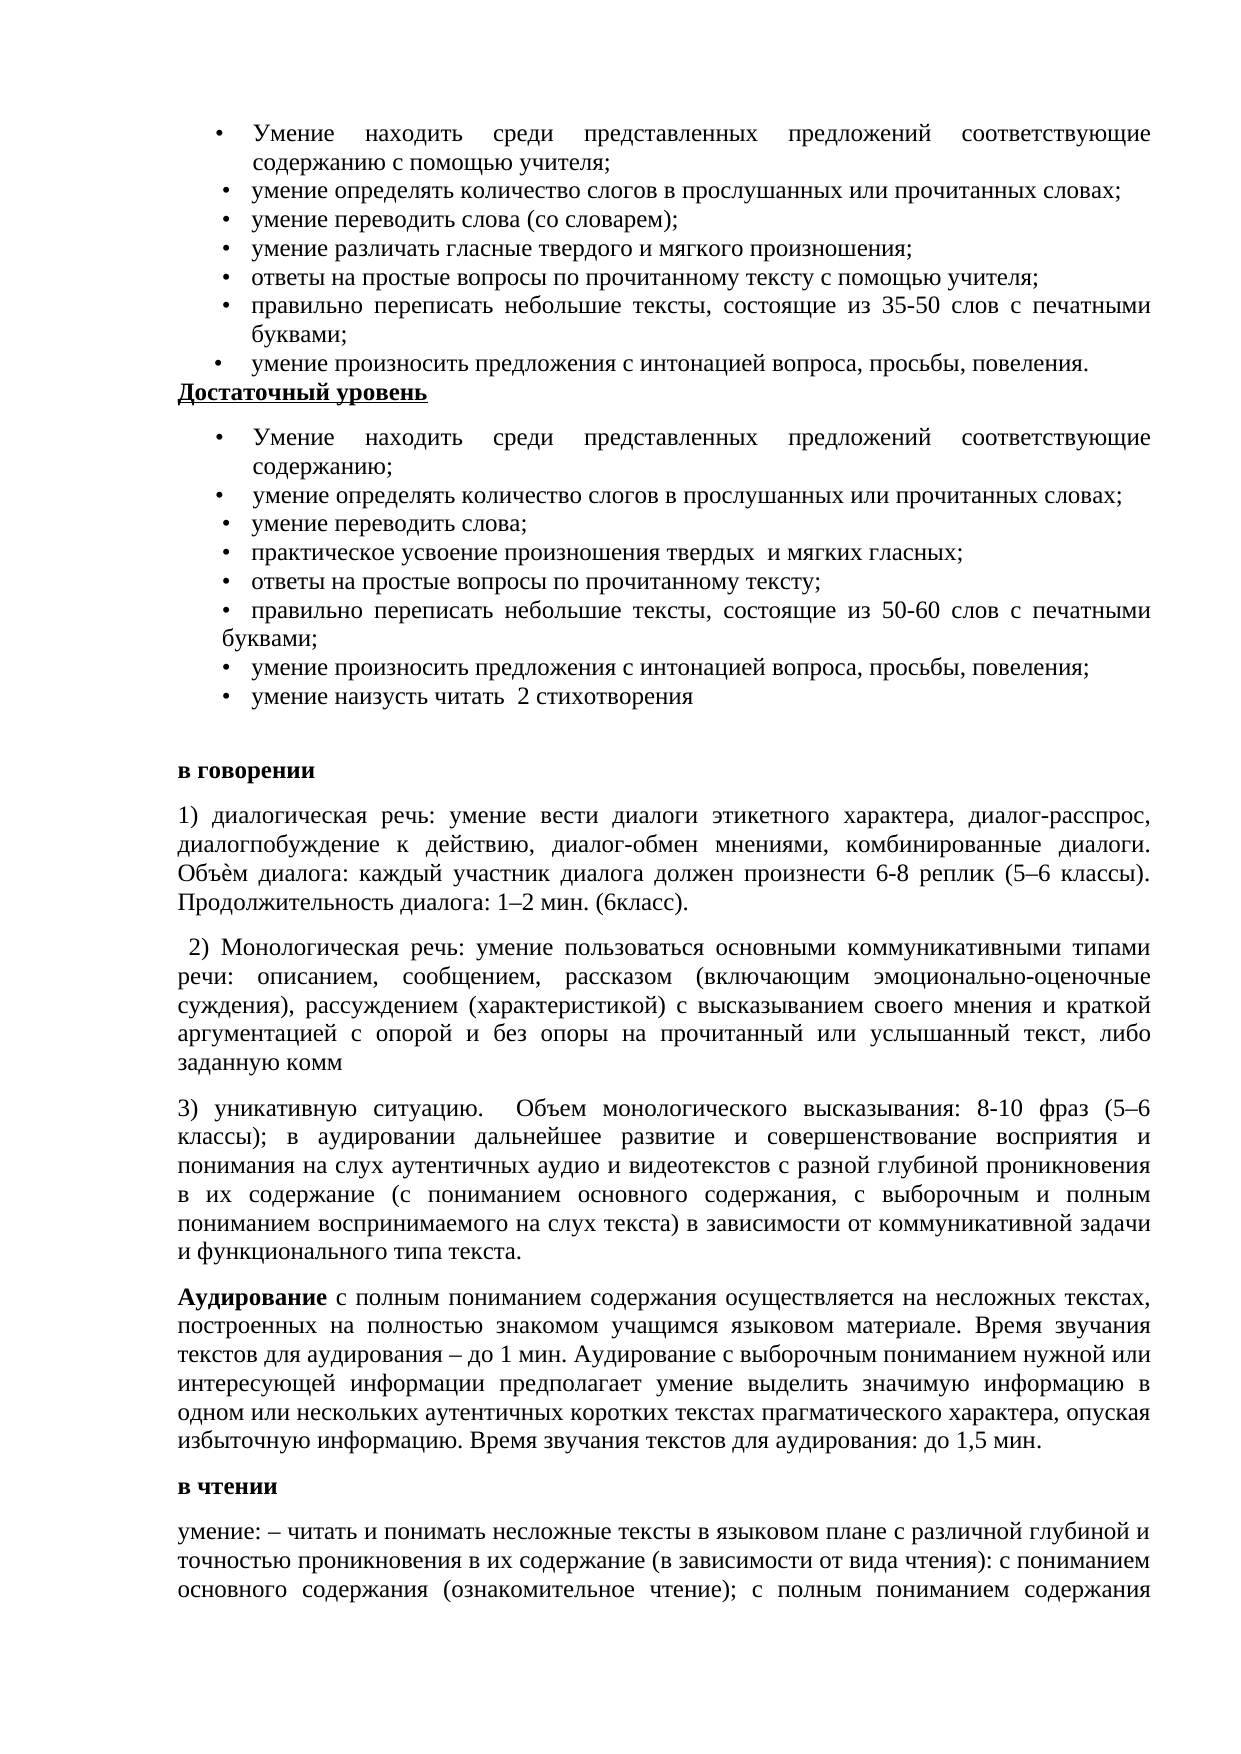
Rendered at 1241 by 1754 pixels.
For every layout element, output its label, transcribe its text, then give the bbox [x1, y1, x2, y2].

list умение переводить слова; [222, 508, 1152, 537]
list умение переводить слова (со словарем); [222, 204, 1152, 233]
list ответы на простые вопросы по прочитанному тексту с помощью учителя; [222, 262, 1152, 291]
text 1) диалогическая речь: умение вести диалоги этикетного характера, диалог-расспрос, диалогпобуждение к действию, диалог-обмен мнениями, комбинированные диалоги. Объѐм диалога: каждый участник диалога должен произнести 6-8 реплик (5–6 классы). Продолжительность диалога: 1–2 мин. (6класс). [177, 801, 1152, 916]
text в чтении [177, 1471, 1152, 1500]
text 2) Монологическая речь: умение пользоваться основными коммуникативными типами речи: описанием, сообщением, рассказом (включающим эмоционально-оценочные суждения), рассуждением (характеристикой) с высказыванием своего мнения и краткой аргументацией с опорой и без опоры на прочитанный или услышанный текст, либо заданную комм [177, 932, 1152, 1076]
text Достаточный уровень [177, 377, 1152, 406]
list умение различать гласные твердого и мягкого произношения; [222, 233, 1152, 262]
list практическое усвоение произношения твердых и мягких гласных; [222, 537, 1152, 566]
list умение определять количество слогов в прослушанных или прочитанных словах; [215, 480, 1152, 508]
list ответы на простые вопросы по прочитанному тексту; [222, 566, 1152, 595]
list правильно переписать небольшие тексты, состоящие из 50-60 слов с печатными буквами; [222, 595, 1152, 652]
text в говорении [177, 755, 1152, 784]
list умение произносить предложения с интонацией вопроса, просьбы, повеления; [222, 652, 1152, 681]
list умение наизусть читать 2 стихотворения [222, 681, 1152, 710]
list Умение находить среди представленных предложений соответствующие содержанию с помощью учителя; [215, 118, 1152, 176]
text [177, 1516, 1152, 1603]
text 3) уникативную ситуацию. Объем монологического высказывания: 8-10 фраз (5–6 классы); в аудировании дальнейшее развитие и совершенствование восприятия и понимания на слух аутентичных аудио и видеотекстов с разной глубиной проникновения в их содержание (с пониманием основного содержания, с выборочным и полным пониманием воспринимаемого на слух текста) в зависимости от коммуникативной задачи и функционального типа текста. [177, 1093, 1152, 1265]
list Умение находить среди представленных предложений соответствующие содержанию; [215, 422, 1152, 480]
list умение произносить предложения с интонацией вопроса, просьбы, повеления. [213, 348, 1152, 377]
list правильно переписать небольшие тексты, состоящие из 35-50 слов с печатными буквами; [222, 291, 1152, 348]
text Аудирование с полным пониманием содержания осуществляется на несложных текстах, построенных на полностью знакомом учащимся языковом материале. Время звучания текстов для аудирования – до 1 мин. Аудирование с выборочным пониманием нужной или интересующей информации предполагает умение выделить значимую информацию в одном или нескольких аутентичных коротких текстах прагматического характера, опуская избыточную информацию. Время звучания текстов для аудирования: до 1,5 мин. [177, 1282, 1152, 1454]
list умение определять количество слогов в прослушанных или прочитанных словах; [222, 176, 1152, 204]
